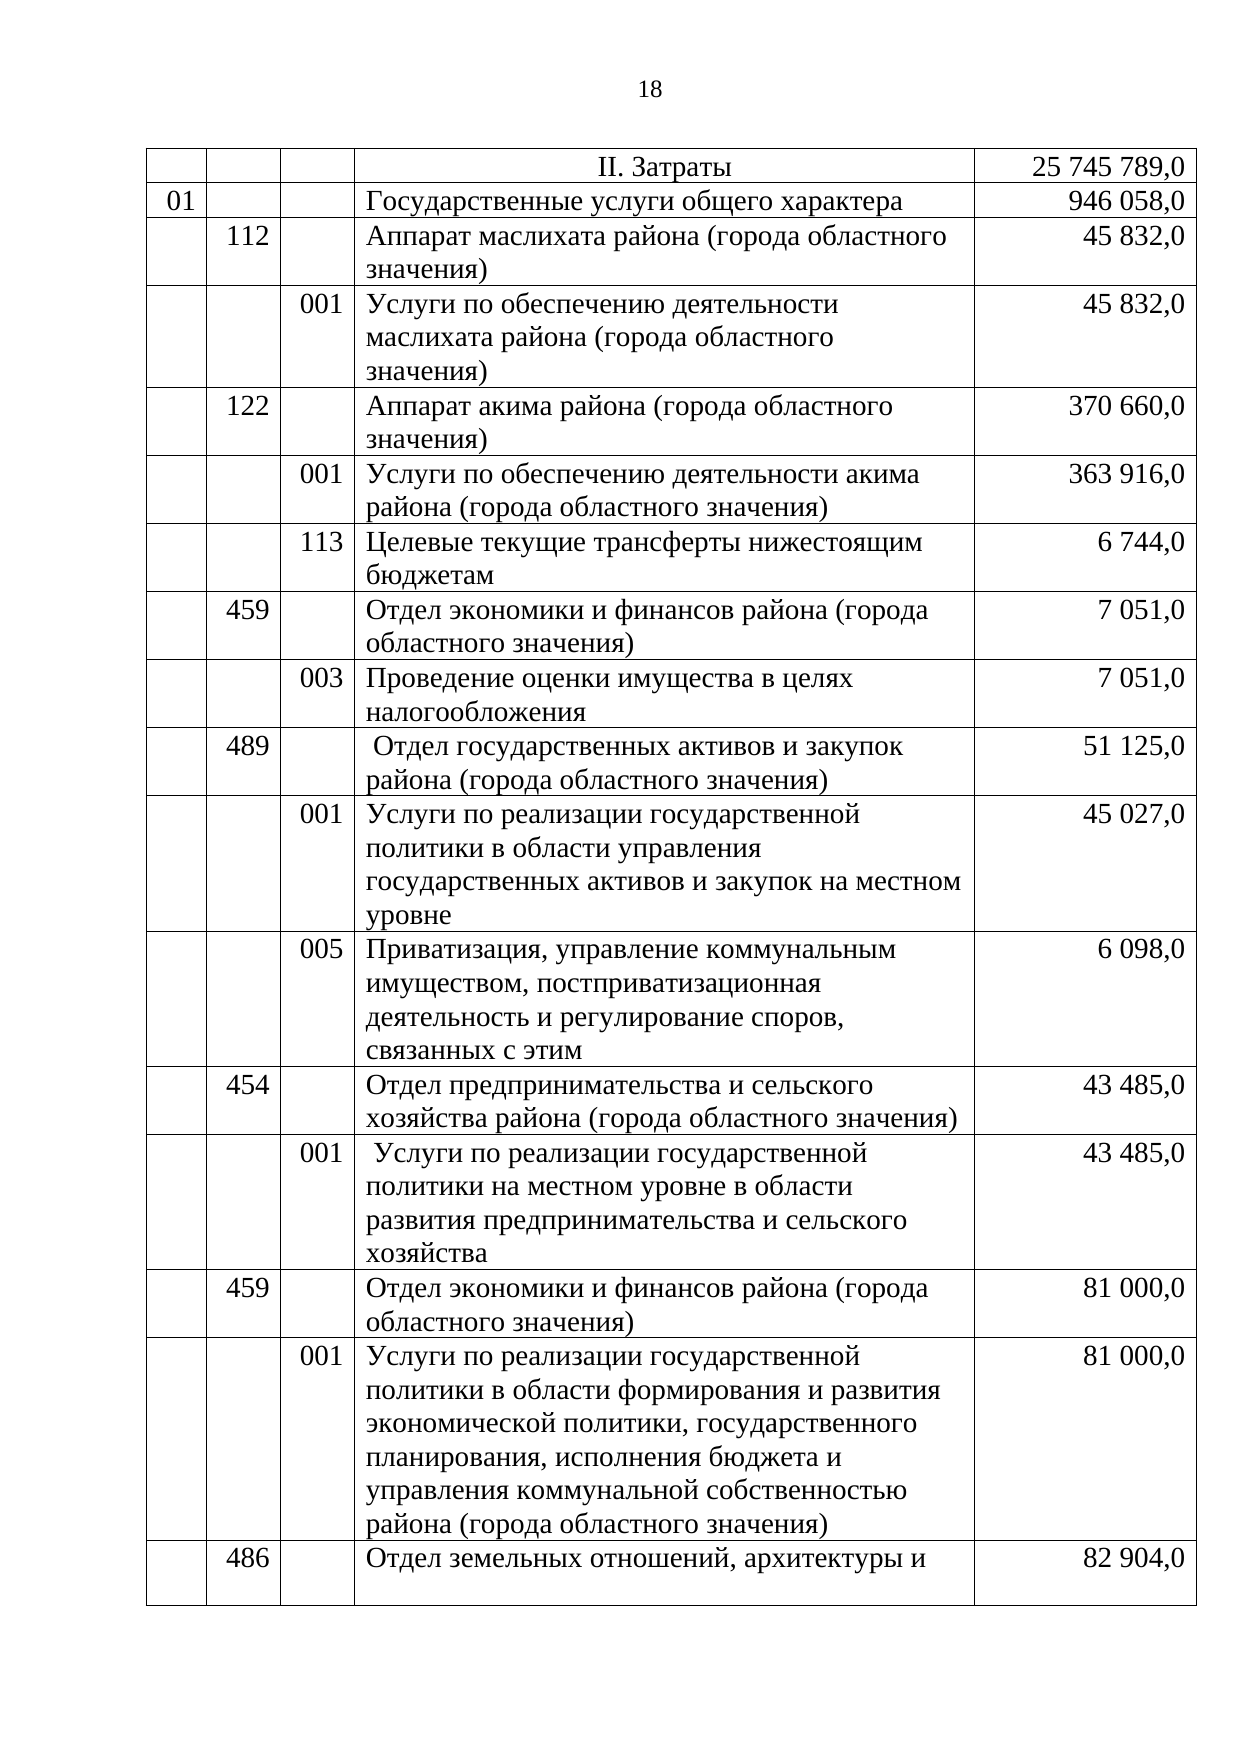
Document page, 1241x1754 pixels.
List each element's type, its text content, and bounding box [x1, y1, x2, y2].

table_cell Услуги по реализации государственной политики на местном уровне в области развития предпринимательства и сельского хозяйства [355, 1135, 974, 1269]
table_cell 001 [281, 286, 354, 387]
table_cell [355, 1541, 974, 1605]
table_cell [147, 592, 206, 659]
table_cell 113 [281, 524, 354, 591]
table_cell [207, 183, 280, 217]
table_cell 7 051,0 [975, 592, 1196, 659]
table_cell [147, 286, 206, 387]
table_cell [147, 218, 206, 285]
table_cell [207, 660, 280, 727]
table_cell 459 [207, 592, 280, 659]
table_cell Целевые текущие трансферты нижестоящим бюджетам [355, 524, 974, 591]
table_cell [207, 796, 280, 931]
table_cell 486 [207, 1541, 280, 1605]
table_cell 01 [147, 183, 206, 217]
table_cell [281, 388, 354, 455]
table_cell [147, 388, 206, 455]
table_cell 43 485,0 [975, 1067, 1196, 1134]
table_cell Проведение оценки имущества в целях налогообложения [355, 660, 974, 727]
table_cell [281, 592, 354, 659]
table_cell Отдел предпринимательства и сельского хозяйства района (города областного значения) [355, 1067, 974, 1134]
table_cell Аппарат акима района (города областного значения) [355, 388, 974, 455]
table_cell Аппарат маслихата района (города областного значения) [355, 218, 974, 285]
table_cell [207, 524, 280, 591]
table_cell Отдел государственных активов и закупок района (города областного значения) [355, 728, 974, 795]
table_cell Услуги по обеспечению деятельности акима района (города областного значения) [355, 456, 974, 523]
table_cell [147, 660, 206, 727]
table_cell [207, 932, 280, 1066]
table_cell 25 745 789,0 [975, 149, 1196, 182]
table_cell [147, 1338, 206, 1539]
table_cell [147, 1270, 206, 1337]
table_cell 005 [281, 932, 354, 1066]
table_cell 001 [281, 456, 354, 523]
table_cell Отдел экономики и финансов района (города областного значения) [355, 592, 974, 659]
table_cell II. Затраты [355, 149, 974, 182]
table_cell [147, 149, 206, 182]
table_cell 489 [207, 728, 280, 795]
table_cell 6 098,0 [975, 932, 1196, 1066]
table_cell 45 832,0 [975, 286, 1196, 387]
table_cell 51 125,0 [975, 728, 1196, 795]
table_cell [147, 728, 206, 795]
table_cell [147, 1541, 206, 1605]
table_cell [147, 524, 206, 591]
table_cell 001 [281, 796, 354, 931]
table_cell 454 [207, 1067, 280, 1134]
table_cell [207, 456, 280, 523]
table_cell Приватизация, управление коммунальным имуществом, постприватизационная деятельность и регулирование споров, связанных с этим [355, 932, 974, 1066]
table_cell [281, 1270, 354, 1337]
table_cell 45 027,0 [975, 796, 1196, 931]
table_cell 45 832,0 [975, 218, 1196, 285]
table_cell [147, 932, 206, 1066]
table_cell 112 [207, 218, 280, 285]
table_cell [207, 1135, 280, 1269]
table_cell 370 660,0 [975, 388, 1196, 455]
table_cell 81 000,0 [975, 1338, 1196, 1539]
table_cell 7 051,0 [975, 660, 1196, 727]
table_cell Государственные услуги общего характера [355, 183, 974, 217]
table_cell 6 744,0 [975, 524, 1196, 591]
table_cell 001 [281, 1135, 354, 1269]
table_cell Услуги по обеспечению деятельности маслихата района (города областного значения) [355, 286, 974, 387]
table_cell [281, 728, 354, 795]
table_cell [147, 456, 206, 523]
table_cell 82 904,0 [975, 1541, 1196, 1605]
table_cell [147, 796, 206, 931]
table_cell Услуги по реализации государственной политики в области управления государственных активов и закупок на местном уровне [355, 796, 974, 931]
table_cell 003 [281, 660, 354, 727]
table_cell [207, 149, 280, 182]
table_cell 459 [207, 1270, 280, 1337]
table_cell [281, 1541, 354, 1605]
table_cell [281, 149, 354, 182]
table_cell [281, 183, 354, 217]
table_cell [207, 1338, 280, 1539]
table_cell [147, 1067, 206, 1134]
table_cell 001 [281, 1338, 354, 1539]
table_cell 122 [207, 388, 280, 455]
table_cell [207, 286, 280, 387]
table_cell [281, 1067, 354, 1134]
table_cell [147, 1135, 206, 1269]
table_cell 81 000,0 [975, 1270, 1196, 1337]
table_cell 946 058,0 [975, 183, 1196, 217]
table_cell [281, 218, 354, 285]
table_cell 363 916,0 [975, 456, 1196, 523]
table_cell 43 485,0 [975, 1135, 1196, 1269]
table_cell Отдел экономики и финансов района (города областного значения) [355, 1270, 974, 1337]
table_cell Услуги по реализации государственной политики в области формирования и развития экономической политики, государственного планирования, исполнения бюджета и управления коммунальной собственностью района (города областного значения) [355, 1338, 974, 1539]
